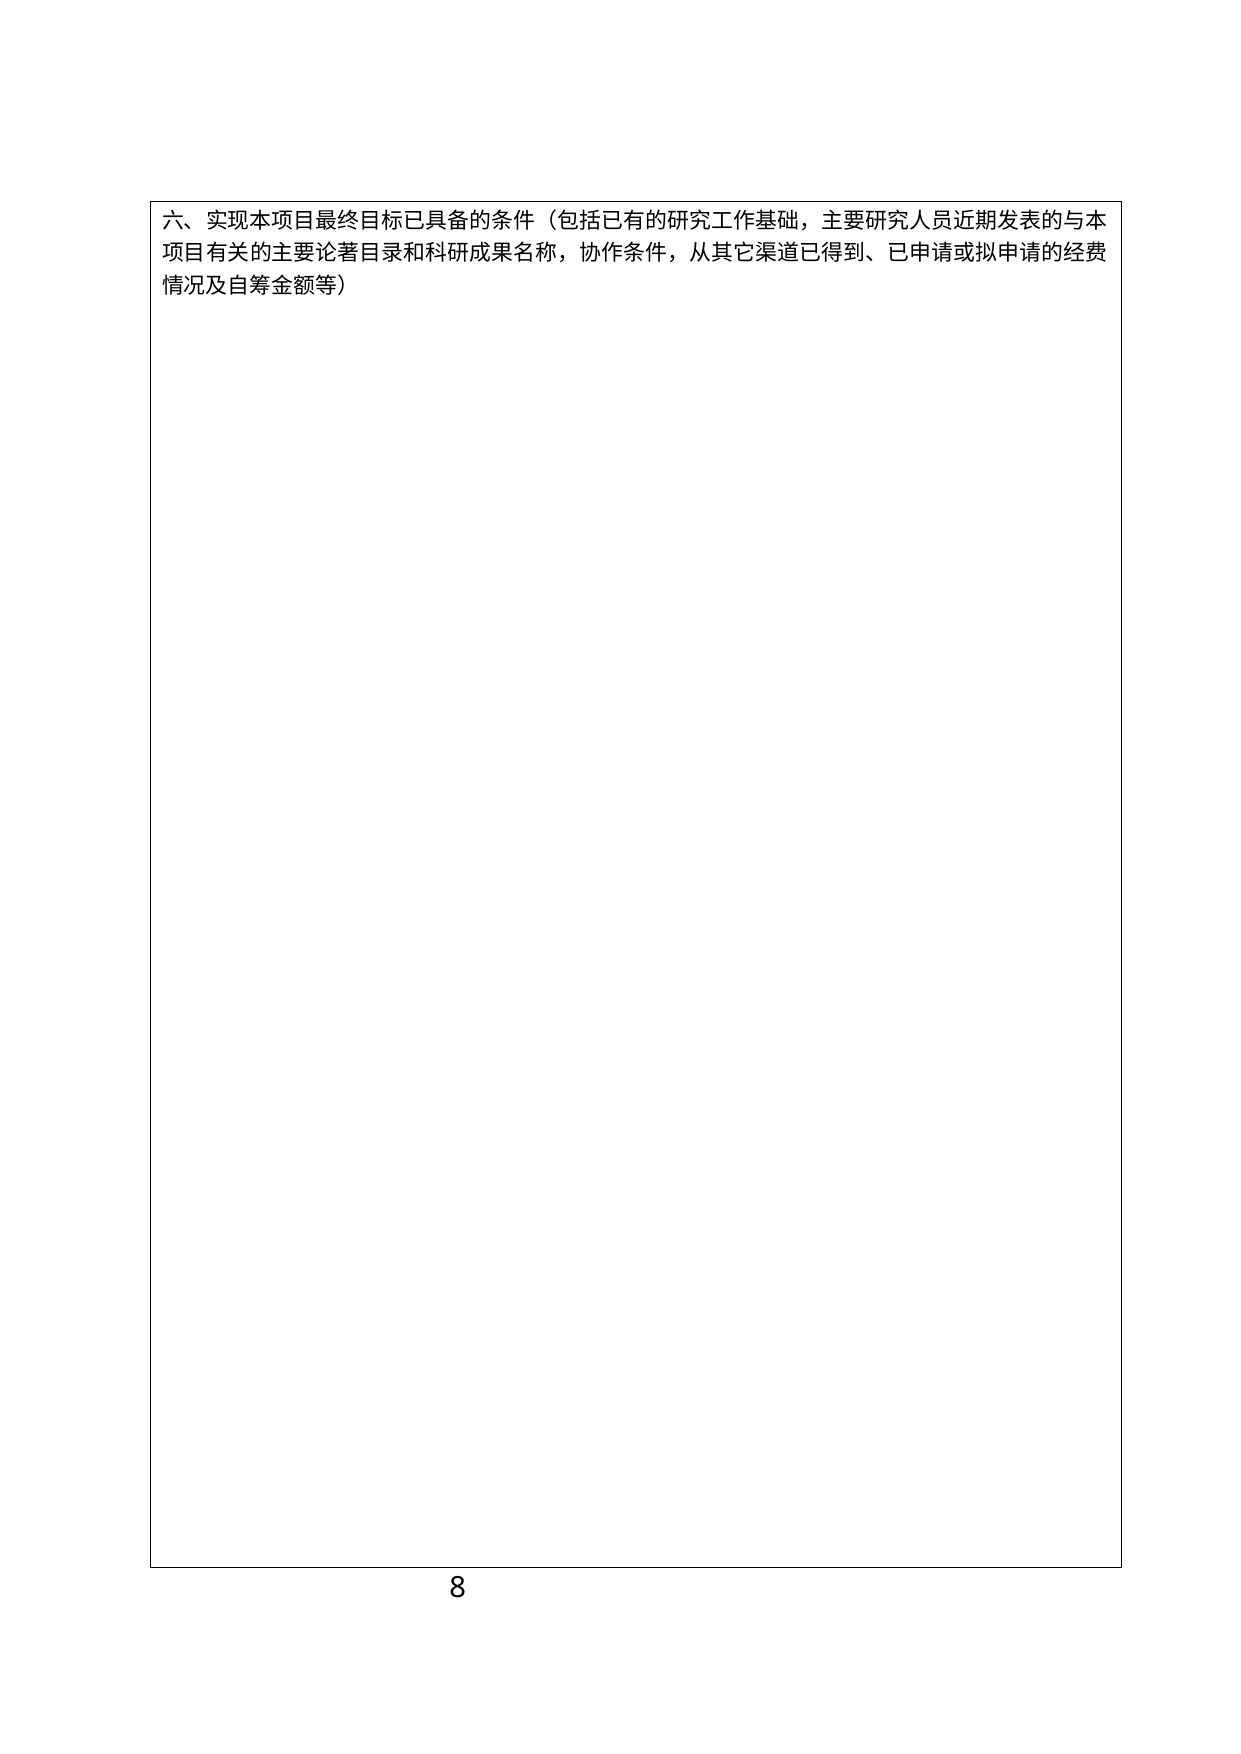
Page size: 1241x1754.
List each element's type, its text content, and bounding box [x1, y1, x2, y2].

table_cell 六、实现本项目最终目标已具备的条件（包括已有的研究工作基础，主要研究人员近期发表的与本项目有关的主要论著目录和科研成果名称，协作条件，从其它渠道已得到、已申请或拟申请的经费情况及自筹金额等） [151, 202, 1121, 1567]
